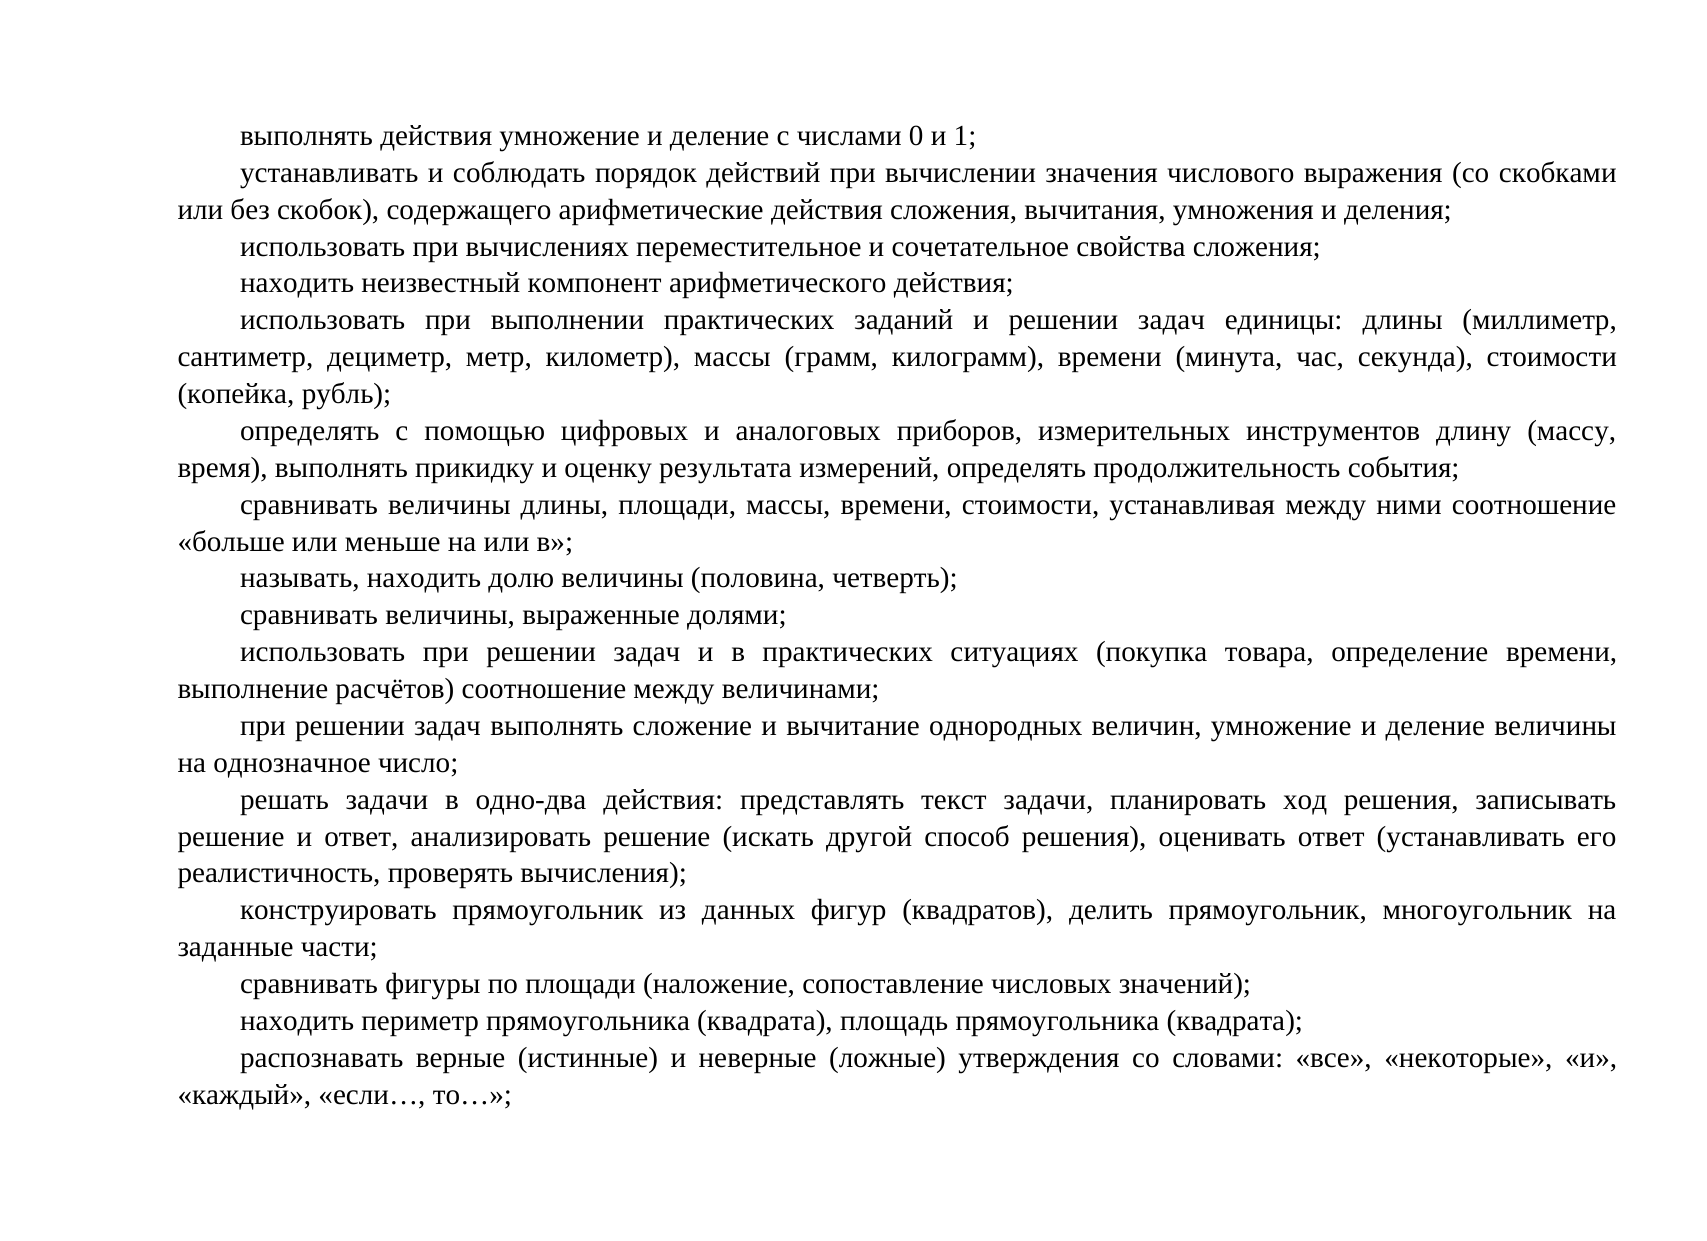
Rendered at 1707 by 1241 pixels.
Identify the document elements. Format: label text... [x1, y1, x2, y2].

text сравнивать фигуры по площади (наложение, сопоставление числовых значений); [177, 966, 1618, 1000]
text конструировать прямоугольник из данных фигур (квадратов), делить прямоугольник, многоугольник на заданные части; [177, 892, 1618, 963]
text находить периметр прямоугольника (квадрата), площадь прямоугольника (квадрата); [177, 1003, 1618, 1037]
text называть, находить долю величины (половина, четверть); [177, 561, 1618, 594]
text устанавливать и соблюдать порядок действий при вычислении значения числового выражения (со скобками или без скобок), содержащего арифметические действия сложения, вычитания, умножения и деления; [177, 155, 1618, 225]
text находить неизвестный компонент арифметического действия; [177, 266, 1618, 299]
text использовать при решении задач и в практических ситуациях (покупка товара, определение времени, выполнение расчётов) соотношение между величинами; [177, 634, 1618, 705]
text решать задачи в одно-два действия: представлять текст задачи, планировать ход решения, записывать решение и ответ, анализировать решение (искать другой способ решения), оценивать ответ (устанавливать его реалистичность, проверять вычисления); [177, 782, 1618, 889]
text при решении задач выполнять сложение и вычитание однородных величин, умножение и деление величины на однозначное число; [177, 708, 1618, 778]
text выполнять действия умножение и деление с числами 0 и 1; [177, 118, 1618, 152]
text определять с помощью цифровых и аналоговых приборов, измерительных инструментов длину (массу, время), выполнять прикидку и оценку результата измерений, определять продолжительность события; [177, 413, 1618, 483]
text сравнивать величины, выраженные долями; [177, 597, 1618, 631]
text использовать при выполнении практических заданий и решении задач единицы: длины (миллиметр, сантиметр, дециметр, метр, километр), массы (грамм, килограмм), времени (минута, час, секунда), стоимости (копейка, рубль); [177, 302, 1618, 410]
text сравнивать величины длины, площади, массы, времени, стоимости, устанавливая между ними соотношение «больше или меньше на или в»; [177, 487, 1618, 557]
text использовать при вычислениях переместительное и сочетательное свойства сложения; [177, 229, 1618, 262]
text распознавать верные (истинные) и неверные (ложные) утверждения со словами: «все», «некоторые», «и», «каждый», «если…, то…»; [177, 1040, 1618, 1110]
